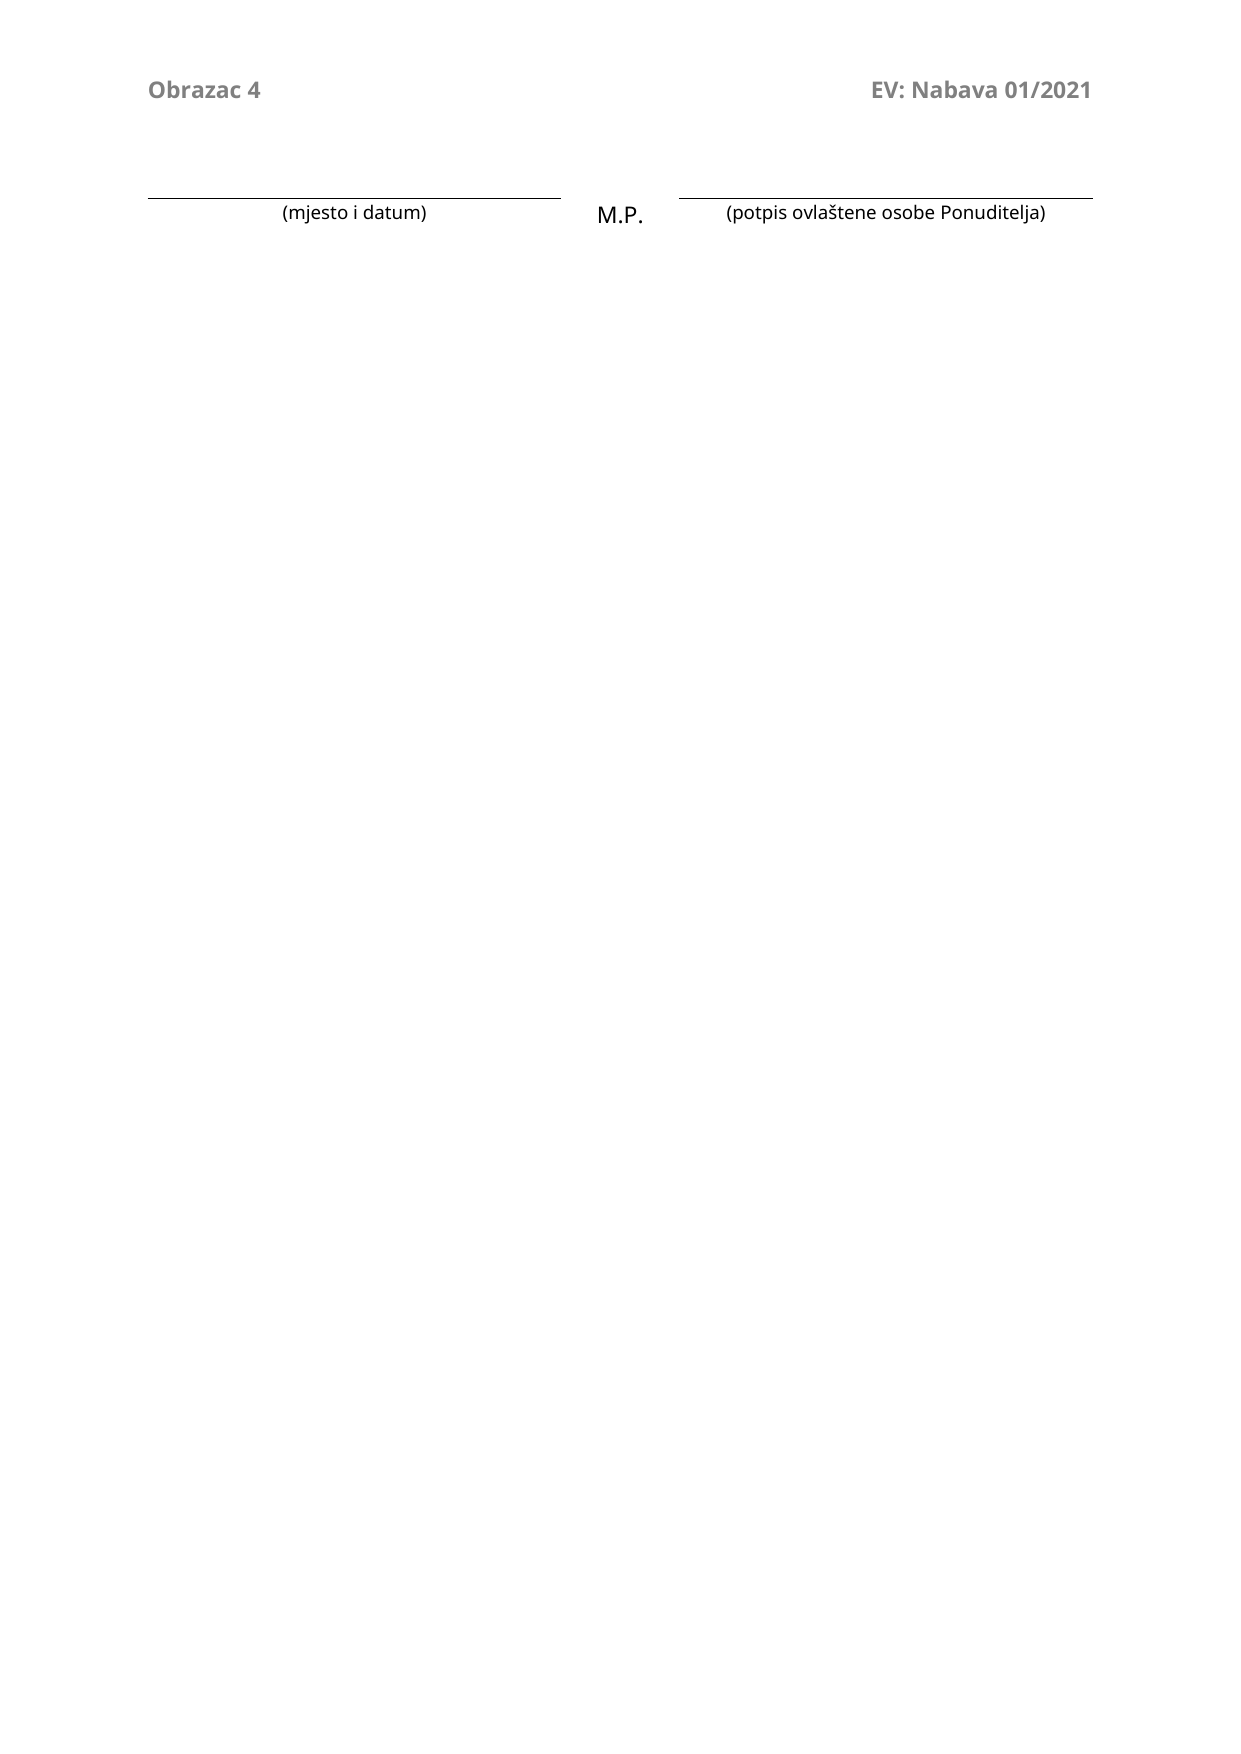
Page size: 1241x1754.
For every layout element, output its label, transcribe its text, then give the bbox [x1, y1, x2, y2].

table_header (mjesto i datum) [148, 199, 561, 231]
table_header M.P. [561, 198, 679, 231]
table_header (potpis ovlaštene osobe Ponuditelja) [679, 199, 1093, 231]
